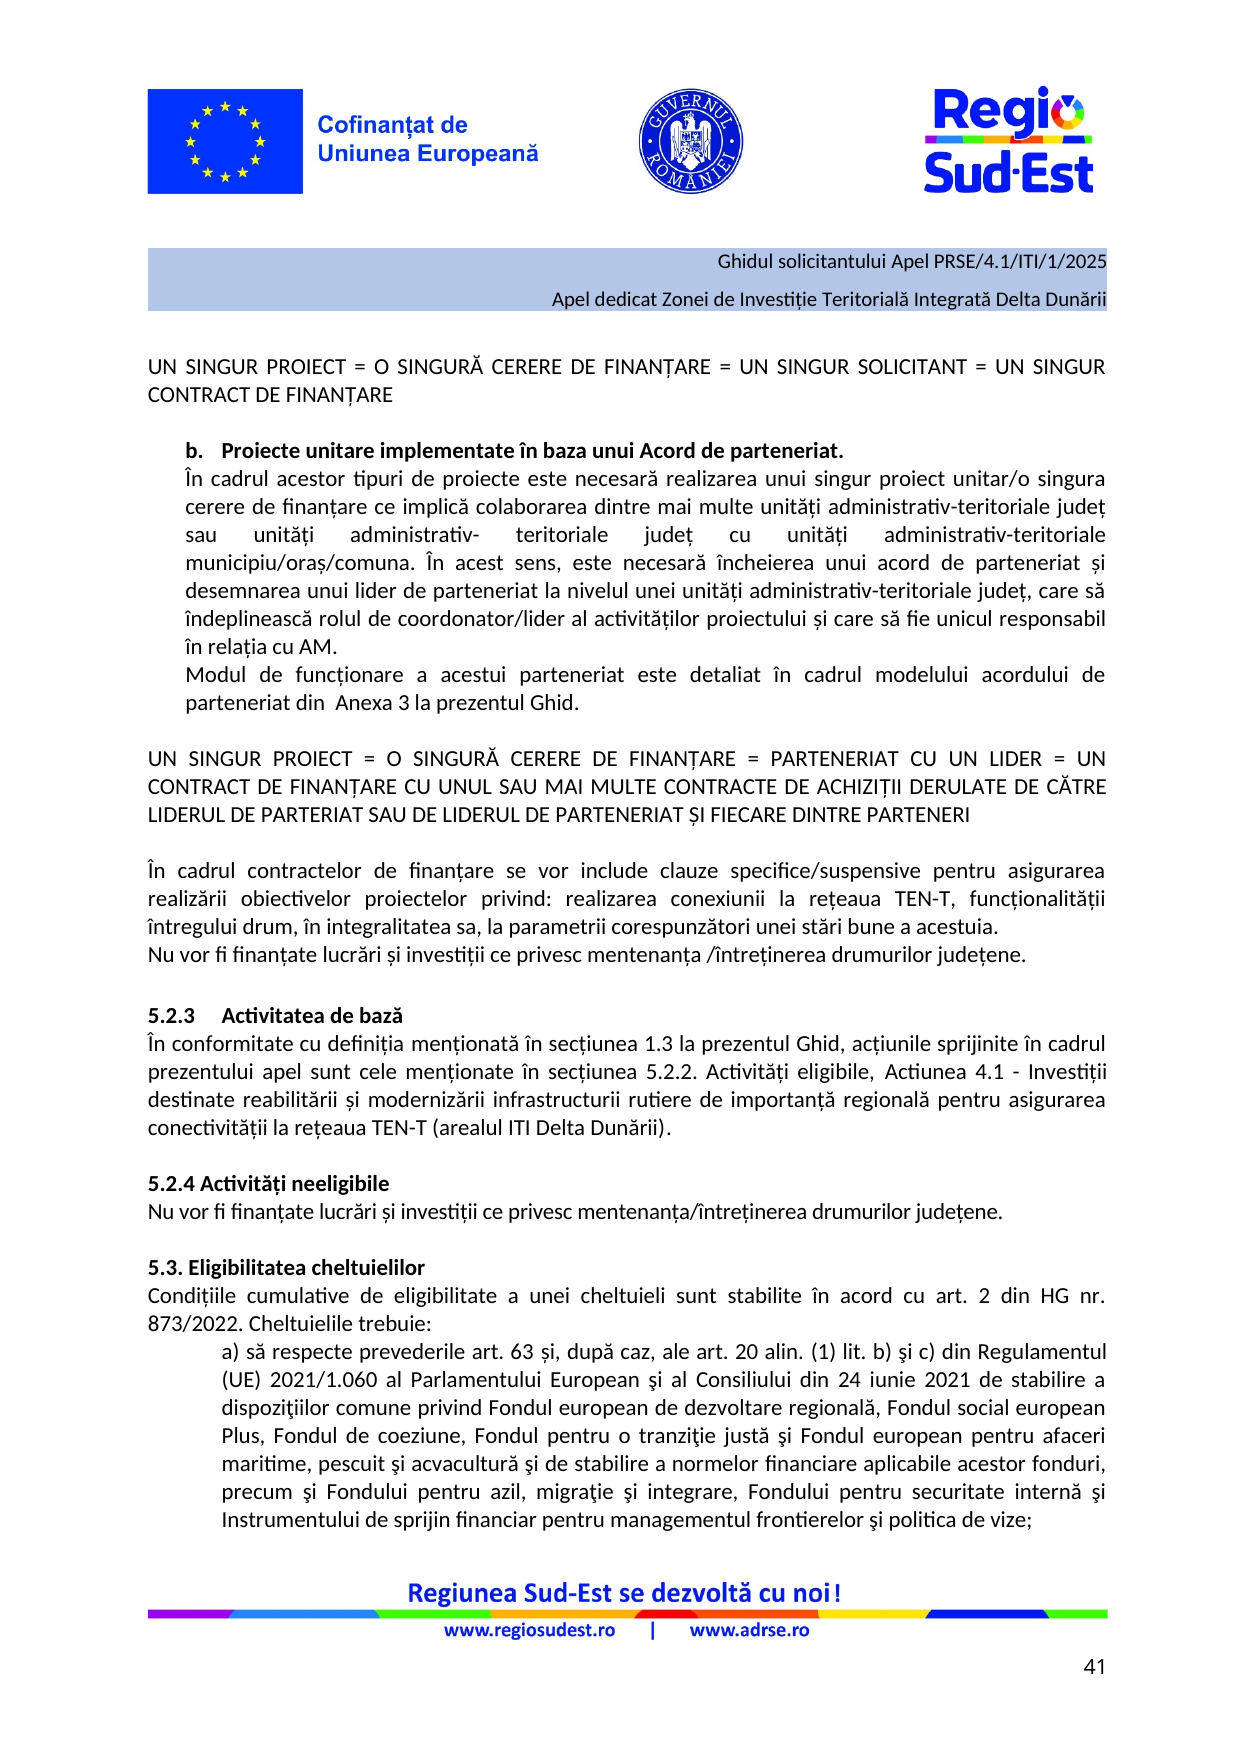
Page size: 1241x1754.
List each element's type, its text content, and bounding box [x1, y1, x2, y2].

subtitle 5.2.4 Activităţi neeligibile [148, 1169, 1107, 1197]
text În conformitate cu definiția menționată în secțiunea 1.3 la prezentul Ghid, acțiunile sprijinite în cadrul prezentului apel sunt cele menționate în secțiunea 5.2.2. Activități eligibile, Actiunea 4.1 - Investiții destinate reabilitării și modernizării infrastructurii rutiere de importanță regională pentru asigurarea conectivității la rețeaua TEN-T (arealul ITI Delta Dunării). [148, 1029, 1107, 1141]
subtitle 5.3. Eligibilitatea cheltuielilor [148, 1253, 1107, 1281]
text Modul de funcționare a acestui parteneriat este detaliat în cadrul modelului acordului de parteneriat din Anexa 3 la prezentul Ghid. [185, 660, 1107, 716]
picture [147, 1582, 1108, 1640]
text UN SINGUR PROIECT = O SINGURĂ CERERE DE FINANŢARE = PARTENERIAT CU UN LIDER = UN CONTRACT DE FINANȚARE CU UNUL SAU MAI MULTE CONTRACTE DE ACHIZIȚII DERULATE DE CĂTRE LIDERUL DE PARTERIAT SAU DE LIDERUL DE PARTENERIAT ȘI FIECARE DINTRE PARTENERI [148, 744, 1107, 828]
text b. Proiecte unitare implementate în baza unui Acord de parteneriat. [185, 436, 1107, 464]
text a) să respecte prevederile art. 63 şi, după caz, ale art. 20 alin. (1) lit. b) şi c) din Regulamentul (UE) 2021/1.060 al Parlamentului European şi al Consiliului din 24 iunie 2021 de stabilire a dispoziţiilor comune privind Fondul european de dezvoltare regională, Fondul social european Plus, Fondul de coeziune, Fondul pentru o tranziţie justă şi Fondul european pentru afaceri maritime, pescuit şi acvacultură şi de stabilire a normelor financiare aplicabile acestor fonduri, precum şi Fondului pentru azil, migraţie şi integrare, Fondului pentru securitate internă şi Instrumentului de sprijin financiar pentru managementul frontierelor şi politica de vize; [221, 1337, 1107, 1533]
text Condițiile cumulative de eligibilitate a unei cheltuieli sunt stabilite în acord cu art. 2 din HG nr. 873/2022. Cheltuielile trebuie: [148, 1281, 1107, 1337]
text În cadrul acestor tipuri de proiecte este necesară realizarea unui singur proiect unitar/o singura cerere de finanțare ce implică colaborarea dintre mai multe unități administrativ-teritoriale județ sau unități administrativ- teritoriale județ cu unități administrativ-teritoriale municipiu/oraș/comuna. În acest sens, este necesară încheierea unui acord de parteneriat și desemnarea unui lider de parteneriat la nivelul unei unități administrativ-teritoriale județ, care să îndeplinească rolul de coordonator/lider al activităților proiectului și care să fie unicul responsabil în relația cu AM. [185, 464, 1107, 660]
text Nu vor fi finanțate lucrări și investiții ce privesc mentenanța /întreținerea drumurilor județene. [148, 941, 1107, 968]
text În cadrul contractelor de finanțare se vor include clauze specifice/suspensive pentru asigurarea realizării obiectivelor proiectelor privind: realizarea conexiunii la rețeaua TEN-T, funcționalității întregului drum, în integralitatea sa, la parametrii corespunzători unei stări bune a acestuia. [148, 856, 1107, 941]
picture [147, 86, 1093, 195]
text UN SINGUR PROIECT = O SINGURĂ CERERE DE FINANŢARE = UN SINGUR SOLICITANT = UN SINGUR CONTRACT DE FINANȚARE [148, 352, 1107, 408]
subtitle Activitatea de bază [148, 1001, 1107, 1029]
text Nu vor fi finanțate lucrări și investiții ce privesc mentenanța/întreținerea drumurilor județene. [148, 1197, 1107, 1225]
